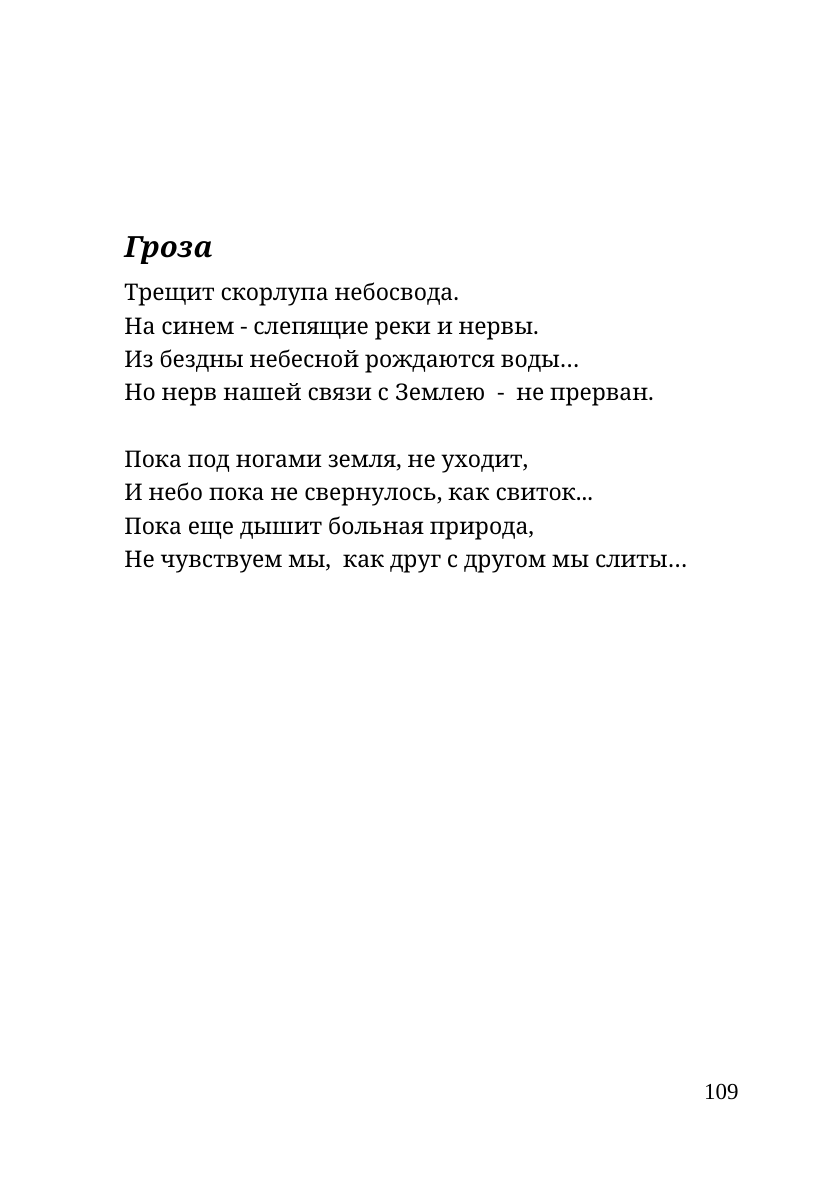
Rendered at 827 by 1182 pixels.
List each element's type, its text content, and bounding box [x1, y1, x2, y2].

text Трещит скорлупа небосвода. На синем - слепящие реки и нервы. Из бездны небесной рождаются воды… Но нерв нашей связи с Землею - не прерван. [124, 274, 738, 441]
text Пока под ногами земля, не уходит, И небо пока не свернулось, как свиток... Пока еще дышит больная природа, Не чувствуем мы, как друг с другом мы слиты… [124, 441, 738, 574]
text Гроза [124, 227, 738, 266]
